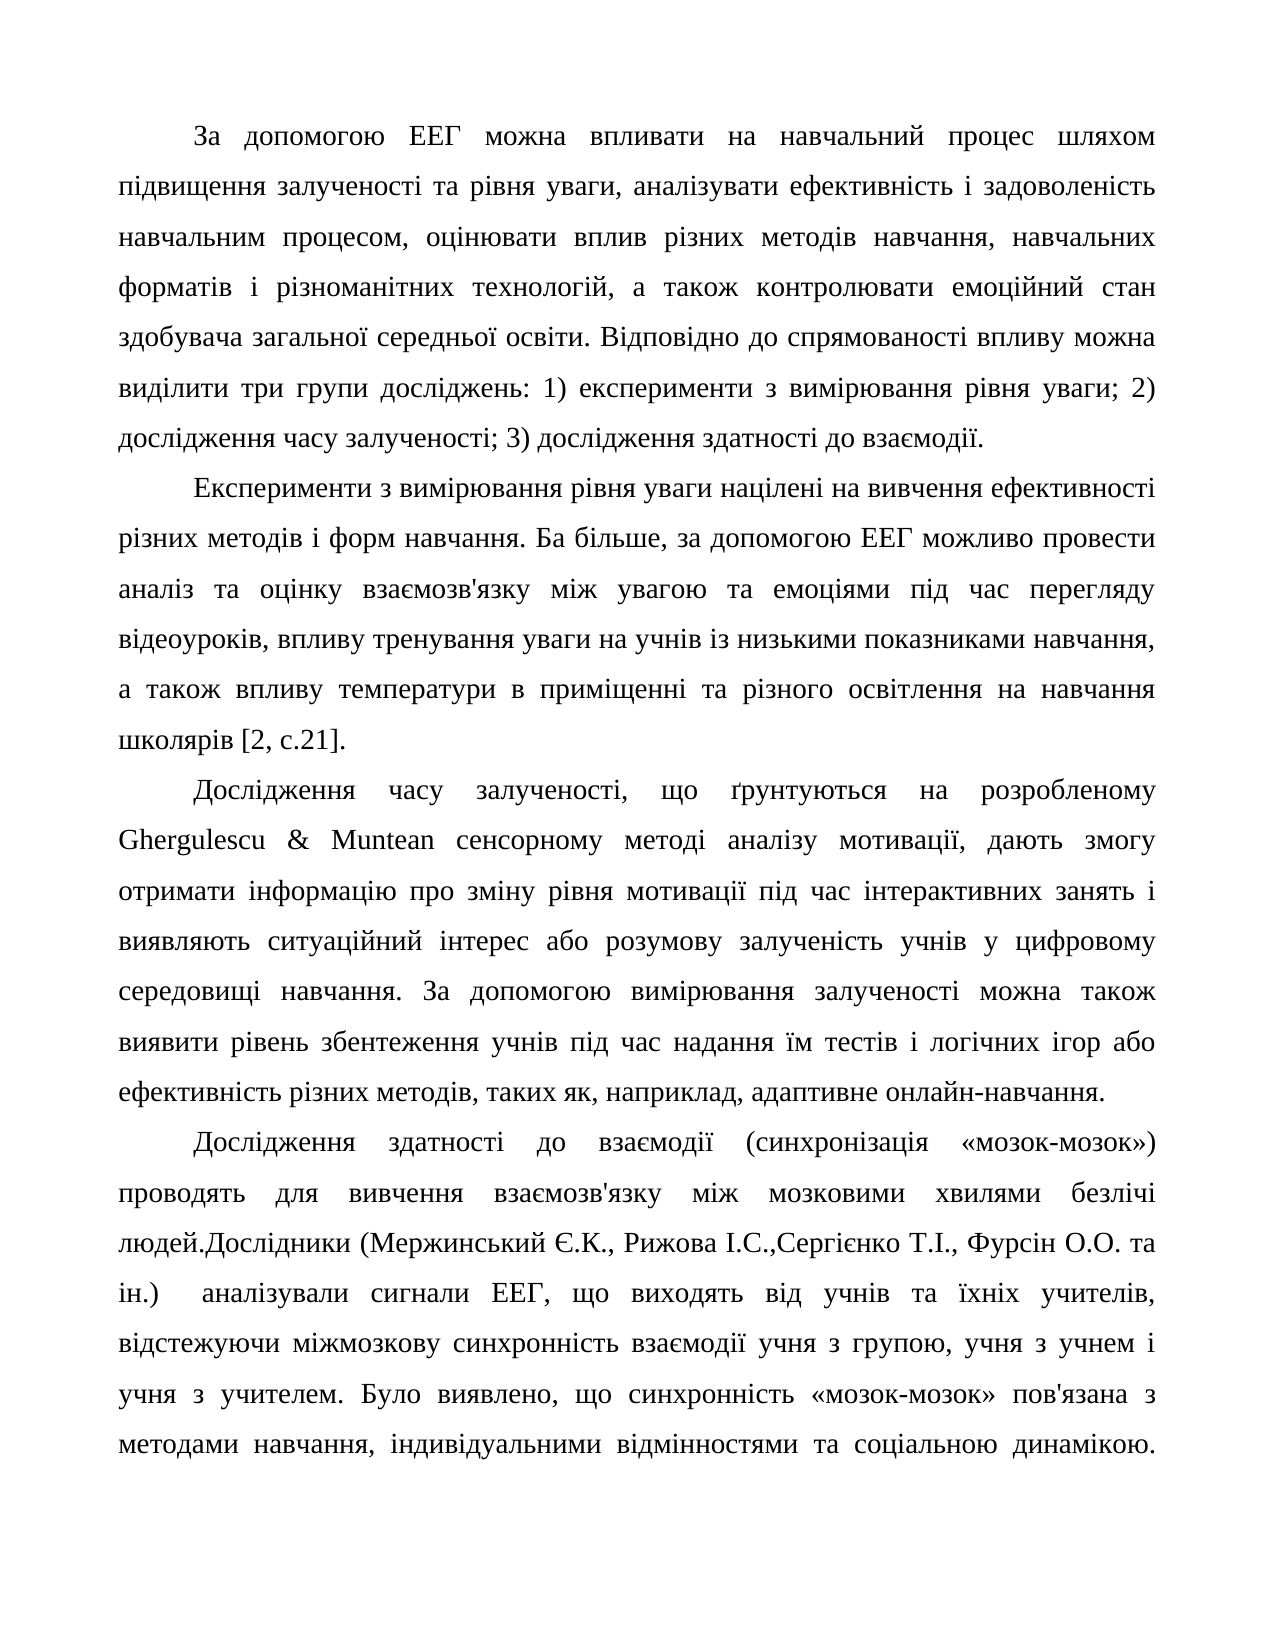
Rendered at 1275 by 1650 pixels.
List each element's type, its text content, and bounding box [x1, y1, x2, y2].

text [118, 1124, 1157, 1460]
text За допомогою ЕЕГ можна впливати на навчальний процес шляхом підвищення залученості та рівня уваги, аналізувати ефективність і задоволеність навчальним процесом, оцінювати вплив різних методів навчання, навчальних форматів і різноманітних технологій, а також контролювати емоційний стан здобувача загальної середньої освіти. Відповідно до спрямованості впливу можна виділити три групи досліджень: 1) експерименти з вимірювання рівня уваги; 2) дослідження часу залученості; 3) дослідження здатності до взаємодії. [118, 118, 1157, 453]
text Експерименти з вимірювання рівня уваги націлені на вивчення ефективності різних методів і форм навчання. Ба більше, за допомогою ЕЕГ можливо провести аналіз та оцінку взаємозв'язку між увагою та емоціями під час перегляду відеоуроків, впливу тренування уваги на учнів із низькими показниками навчання, а також впливу температури в приміщенні та різного освітлення на навчання школярів [2, с.21]. [118, 470, 1157, 755]
text Дослідження часу залученості, що ґрунтуються на розробленому Ghergulescu & Muntean сенсорному методі аналізу мотивації, дають змогу отримати інформацію про зміну рівня мотивації під час інтерактивних занять і виявляють ситуаційний інтерес або розумову залученість учнів у цифровому середовищі навчання. За допомогою вимірювання залученості можна також виявити рівень збентеження учнів під час надання їм тестів і логічних ігор або ефективність різних методів, таких як, наприклад, адаптивне онлайн-навчання. [118, 772, 1157, 1108]
